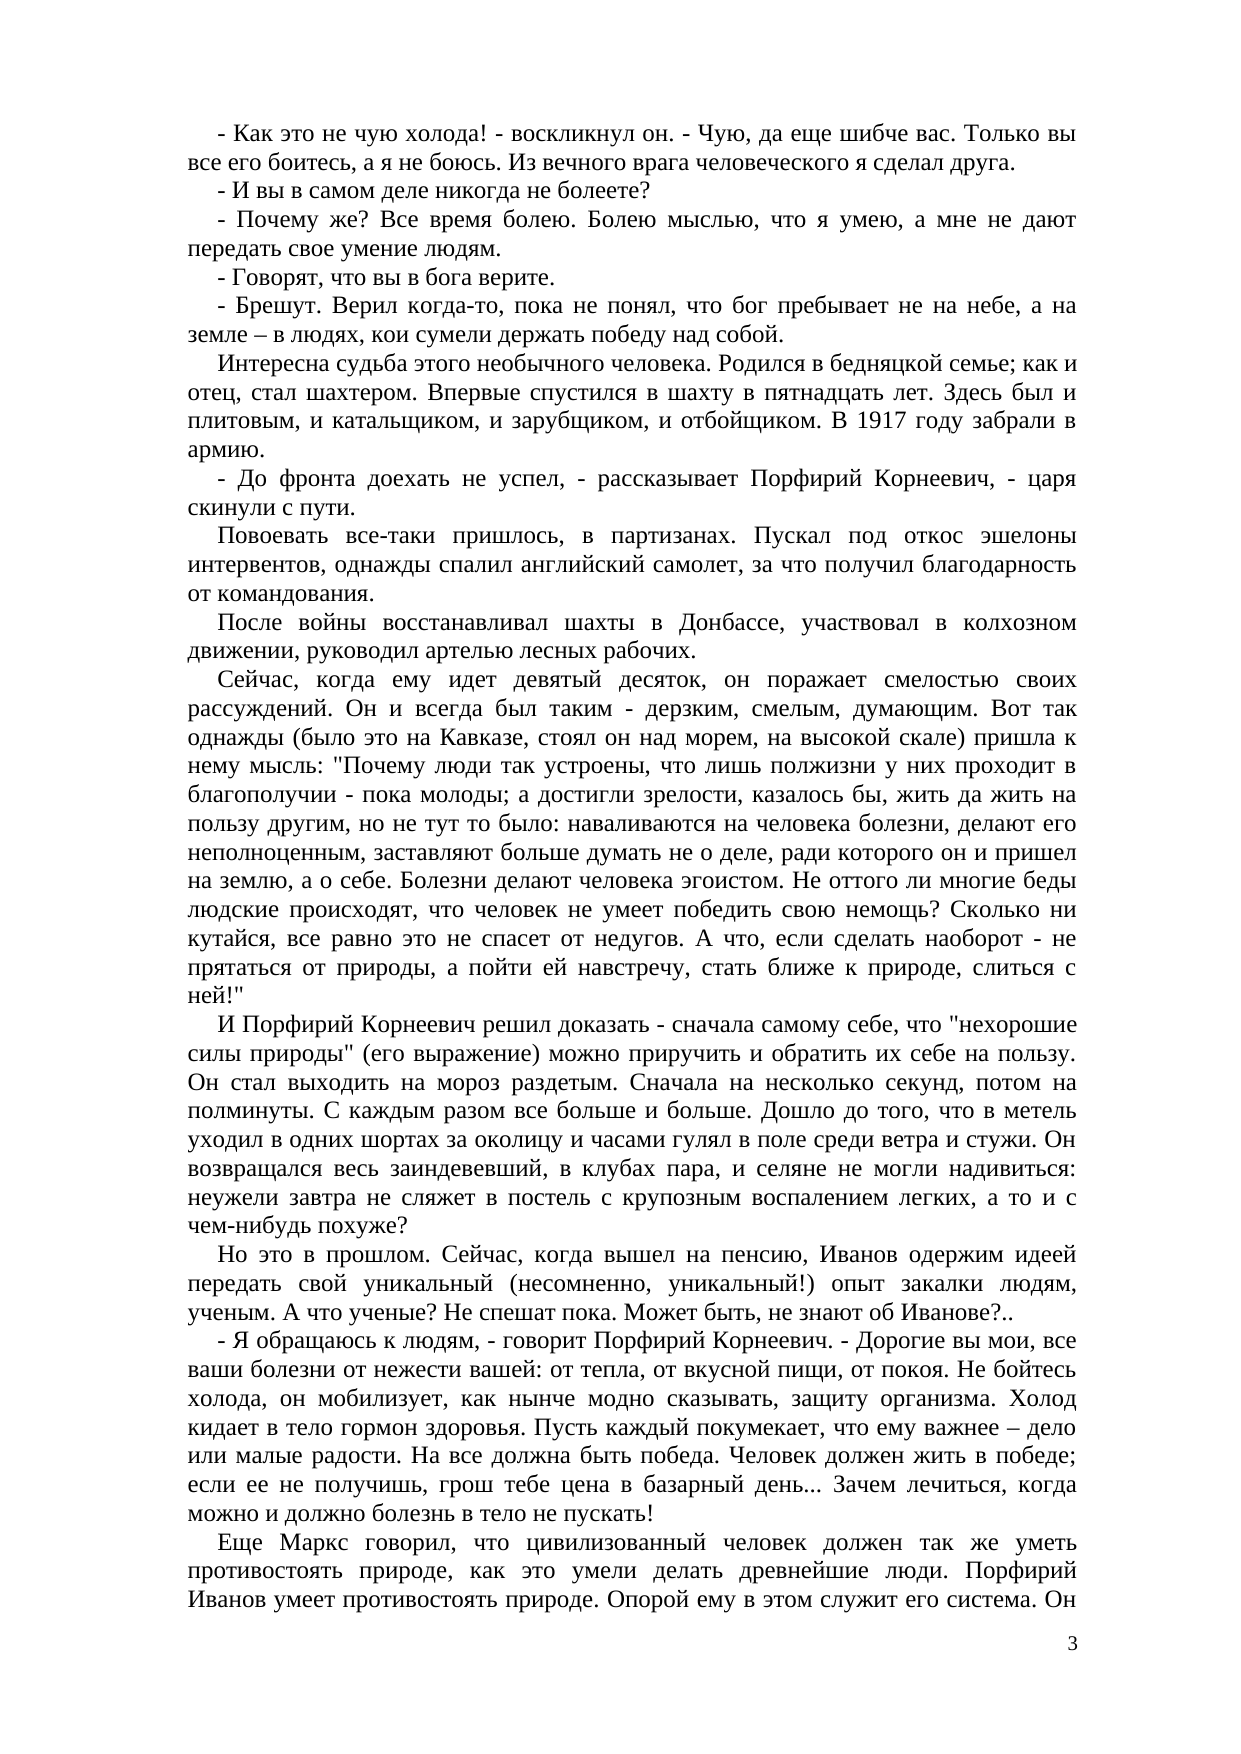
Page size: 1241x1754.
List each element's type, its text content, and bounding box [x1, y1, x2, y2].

text Сейчас, когда ему идет девятый десяток, он поражает смелостью своих рассуждений. Он и всегда был таким - дерзким, смелым, думающим. Вот так однажды (было это на Кавказе, стоял он над морем, на высокой скале) пришла к нему мысль: "Почему люди так устроены, что лишь полжизни у них проходит в благополучии - пока молоды; а достигли зрелости, казалось бы, жить да жить на пользу другим, но не тут то было: наваливаются на человека болезни, делают его неполноценным, заставляют больше думать не о деле, ради которого он и пришел на землю, а о себе. Болезни делают человека эгоистом. Не оттого ли многие беды людские происходят, что человек не умеет победить свою немощь? Сколько ни кутайся, все равно это не спасет от недугов. А что, если сделать наоборот - не прятаться от природы, а пойти ей навстречу, стать ближе к природе, слиться с ней!" [187, 664, 1078, 1009]
text - Брешут. Верил когда-то, пока не понял, что бог пребывает не на небе, а на земле – в людях, кои сумели держать победу над собой. [187, 291, 1078, 348]
text После войны восстанавливал шахты в Донбассе, участвовал в колхозном движении, руководил артелью лесных рабочих. [187, 607, 1078, 664]
text - Говорят, что вы в бога верите. [187, 262, 1078, 291]
text Повоевать все-таки пришлось, в партизанах. Пускал под откос эшелоны интервентов, однажды спалил английский самолет, за что получил благодарность от командования. [187, 521, 1078, 607]
text - До фронта доехать не успел, - рассказывает Порфирий Корнеевич, - царя скинули с пути. [187, 463, 1078, 521]
text - Как это не чую холода! - воскликнул он. - Чую, да еще шибче вас. Только вы все его боитесь, а я не боюсь. Из вечного врага человеческого я сделал друга. [187, 118, 1078, 176]
text И Порфирий Корнеевич решил доказать - сначала самому себе, что "нехорошие силы природы" (его выражение) можно приручить и обратить их себе на пользу. Он стал выходить на мороз раздетым. Сначала на несколько секунд, потом на полминуты. С каждым разом все больше и больше. Дошло до того, что в метель уходил в одних шортах за околицу и часами гулял в поле среди ветра и стужи. Он возвращался весь заиндевевший, в клубах пара, и селяне не могли надивиться: неужели завтра не сляжет в постель с крупозным воспалением легких, а то и с чем-нибудь похуже? [187, 1009, 1078, 1239]
text Но это в прошлом. Сейчас, когда вышел на пенсию, Иванов одержим идеей передать свой уникальный (несомненно, уникальный!) опыт закалки людям, ученым. А что ученые? Не спешат пока. Может быть, не знают об Иванове?.. [187, 1239, 1078, 1326]
text - И вы в самом деле никогда не болеете? [187, 176, 1078, 204]
text - Почему же? Все время болею. Болею мыслью, что я умею, а мне не дают передать свое умение людям. [187, 204, 1078, 262]
text Интересна судьба этого необычного человека. Родился в бедняцкой семье; как и отец, стал шахтером. Впервые спустился в шахту в пятнадцать лет. Здесь был и плитовым, и катальщиком, и зарубщиком, и отбойщиком. В 1917 году забрали в армию. [187, 348, 1078, 463]
text - Я обращаюсь к людям, - говорит Порфирий Корнеевич. - Дорогие вы мои, все ваши болезни от нежести вашей: от тепла, от вкусной пищи, от покоя. Не бойтесь холода, он мобилизует, как нынче модно сказывать, защиту организма. Холод кидает в тело гормон здоровья. Пусть каждый покумекает, что ему важнее – дело или малые радости. На все должна быть победа. Человек должен жить в победе; если ее не получишь, грош тебе цена в базарный день... Зачем лечиться, когда можно и должно болезнь в тело не пускать! [187, 1326, 1078, 1527]
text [187, 1527, 1078, 1613]
